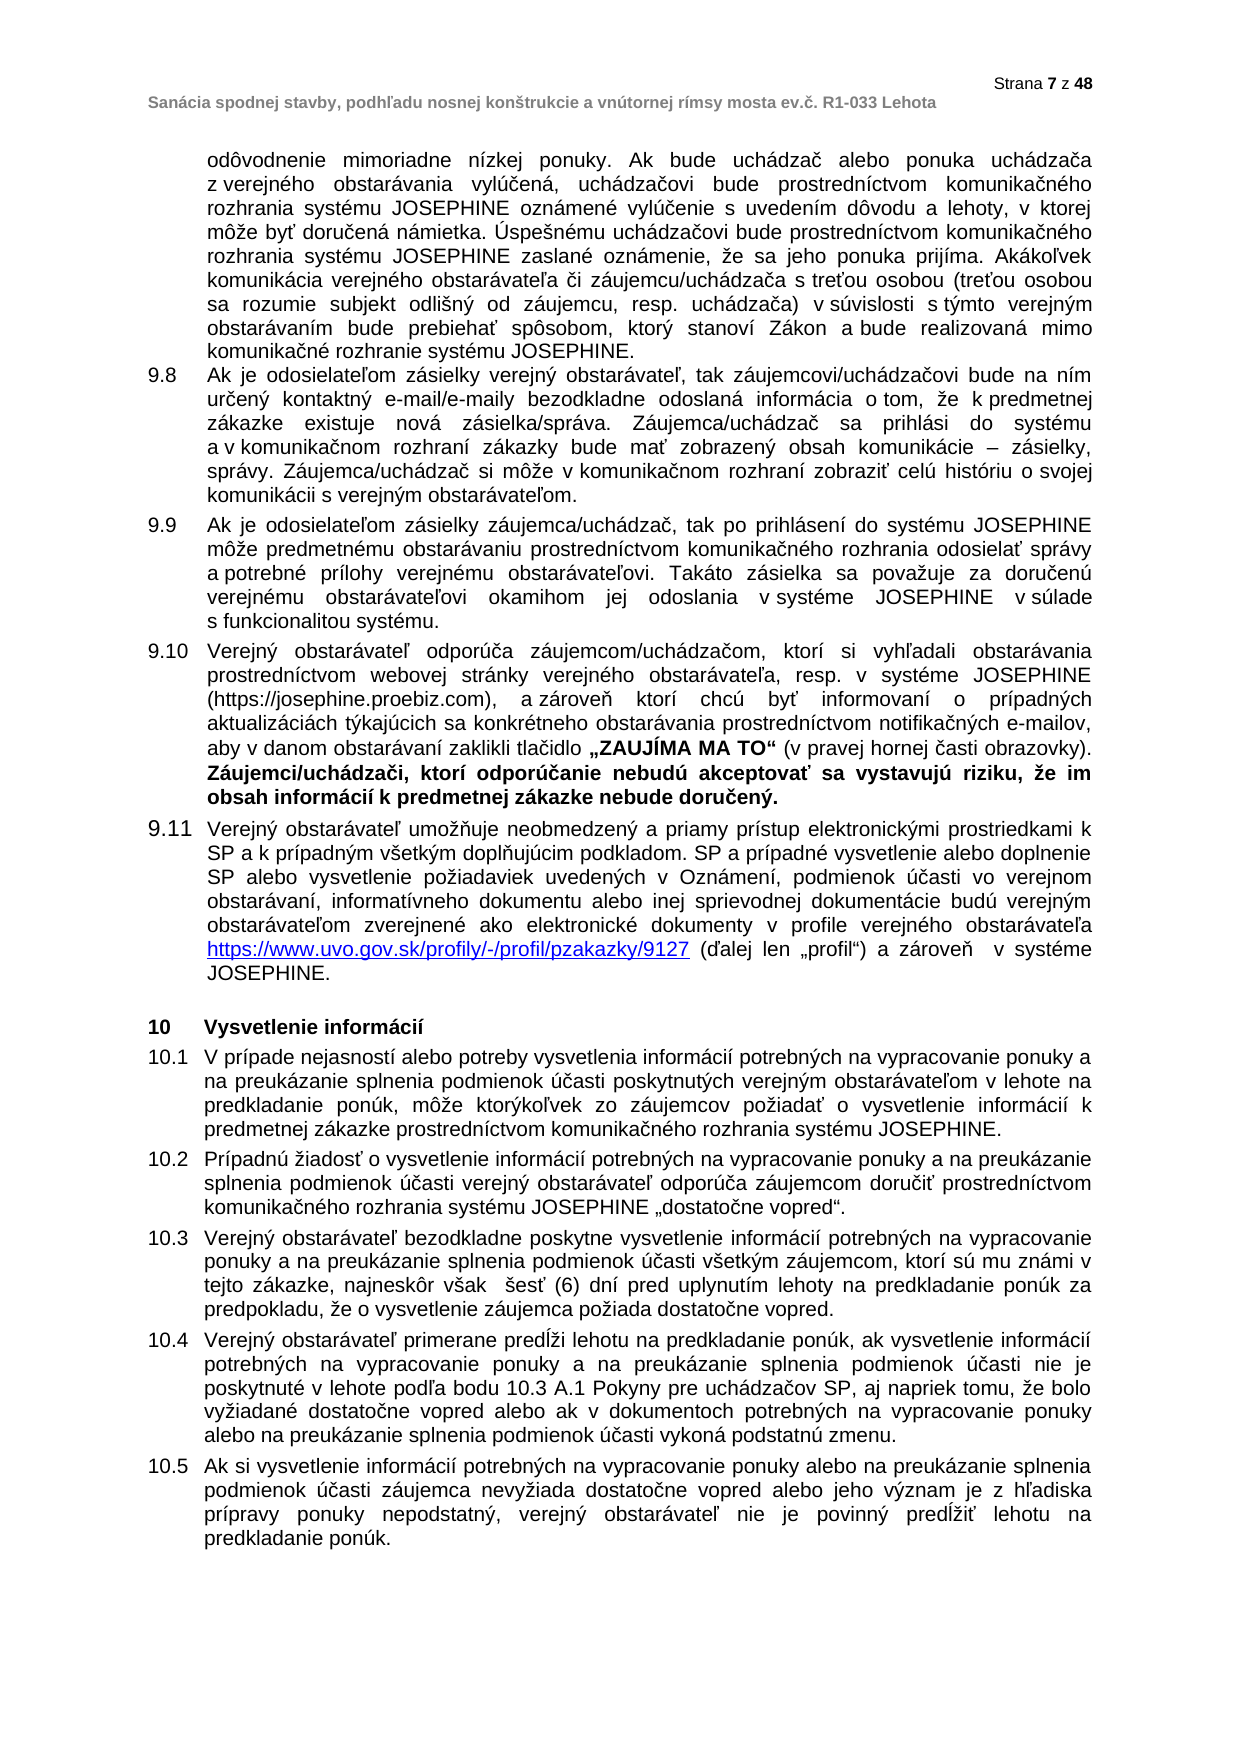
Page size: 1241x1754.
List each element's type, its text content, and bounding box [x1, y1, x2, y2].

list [148, 148, 1093, 363]
text 10.5 Ak si vysvetlenie informácií potrebných na vypracovanie ponuky alebo na preukázanie splnenia podmienok účasti záujemca nevyžiada dostatočne vopred alebo jeho význam je z hľadiska prípravy ponuky nepodstatný, verejný obstarávateľ nie je povinný predĺžiť lehotu na predkladanie ponúk. [148, 1453, 1093, 1549]
text 10.1 V prípade nejasností alebo potreby vysvetlenia informácií potrebných na vypracovanie ponuky a na preukázanie splnenia podmienok účasti poskytnutých verejným obstarávateľom v lehote na predkladanie ponúk, môže ktorýkoľvek zo záujemcov požiadať o vysvetlenie informácií k predmetnej zákazke prostredníctvom komunikačného rozhrania systému JOSEPHINE. [148, 1045, 1093, 1141]
list Verejný obstarávateľ umožňuje neobmedzený a priamy prístup elektronickými prostriedkami k SP a k prípadným všetkým doplňujúcim podkladom. SP a prípadné vysvetlenie alebo doplnenie SP alebo vysvetlenie požiadaviek uvedených v Oznámení, podmienok účasti vo verejnom obstarávaní, informatívneho dokumentu alebo inej sprievodnej dokumentácie budú verejným obstarávateľom zverejnené ako elektronické dokumenty v profile verejného obstarávateľa https://www.uvo.gov.sk/profily/-/profil/pzakazky/9127 (ďalej len „profil“) a zároveň v systéme JOSEPHINE. [148, 815, 1093, 985]
list Verejný obstarávateľ odporúča záujemcom/uchádzačom, ktorí si vyhľadali obstarávania prostredníctvom webovej stránky verejného obstarávateľa, resp. v systéme JOSEPHINE (https://josephine.proebiz.com), a zároveň ktorí chcú byť informovaní o prípadných aktualizáciách týkajúcich sa konkrétneho obstarávania prostredníctvom notifikačných e-mailov, aby v danom obstarávaní zaklikli tlačidlo „ZAUJÍMA MA TO“ (v pravej hornej časti obrazovky). Záujemci/uchádzači, ktorí odporúčanie nebudú akceptovať sa vystavujú riziku, že im obsah informácií k predmetnej zákazke nebude doručený. [148, 639, 1093, 808]
list Ak je odosielateľom zásielky verejný obstarávateľ, tak záujemcovi/uchádzačovi bude na ním určený kontaktný e-mail/e-maily bezodkladne odoslaná informácia o tom, že k predmetnej zákazke existuje nová zásielka/správa. Záujemca/uchádzač sa prihlási do systému a v komunikačnom rozhraní zákazky bude mať zobrazený obsah komunikácie – zásielky, správy. Záujemca/uchádzač si môže v komunikačnom rozhraní zobraziť celú históriu o svojej komunikácii s verejným obstarávateľom. [148, 363, 1093, 507]
list Ak je odosielateľom zásielky záujemca/uchádzač, tak po prihlásení do systému JOSEPHINE môže predmetnému obstarávaniu prostredníctvom komunikačného rozhrania odosielať správy a potrebné prílohy verejnému obstarávateľovi. Takáto zásielka sa považuje za doručenú verejnému obstarávateľovi okamihom jej odoslania v systéme JOSEPHINE v súlade s funkcionalitou systému. [148, 513, 1093, 633]
text 10.3 Verejný obstarávateľ bezodkladne poskytne vysvetlenie informácií potrebných na vypracovanie ponuky a na preukázanie splnenia podmienok účasti všetkým záujemcom, ktorí sú mu známi v tejto zákazke, najneskôr však šesť (6) dní pred uplynutím lehoty na predkladanie ponúk za predpokladu, že o vysvetlenie záujemca požiada dostatočne vopred. [148, 1225, 1093, 1321]
text 10.2 Prípadnú žiadosť o vysvetlenie informácií potrebných na vypracovanie ponuky a na preukázanie splnenia podmienok účasti verejný obstarávateľ odporúča záujemcom doručiť prostredníctvom komunikačného rozhrania systému JOSEPHINE „dostatočne vopred“. [148, 1147, 1093, 1219]
text 10.4 Verejný obstarávateľ primerane predĺži lehotu na predkladanie ponúk, ak vysvetlenie informácií potrebných na vypracovanie ponuky a na preukázanie splnenia podmienok účasti nie je poskytnuté v lehote podľa bodu 10.3 A.1 Pokyny pre uchádzačov SP, aj napriek tomu, že bolo vyžiadané dostatočne vopred alebo ak v dokumentoch potrebných na vypracovanie ponuky alebo na preukázanie splnenia podmienok účasti vykoná podstatnú zmenu. [148, 1327, 1093, 1447]
subtitle Vysvetlenie informácií [148, 1015, 1093, 1039]
